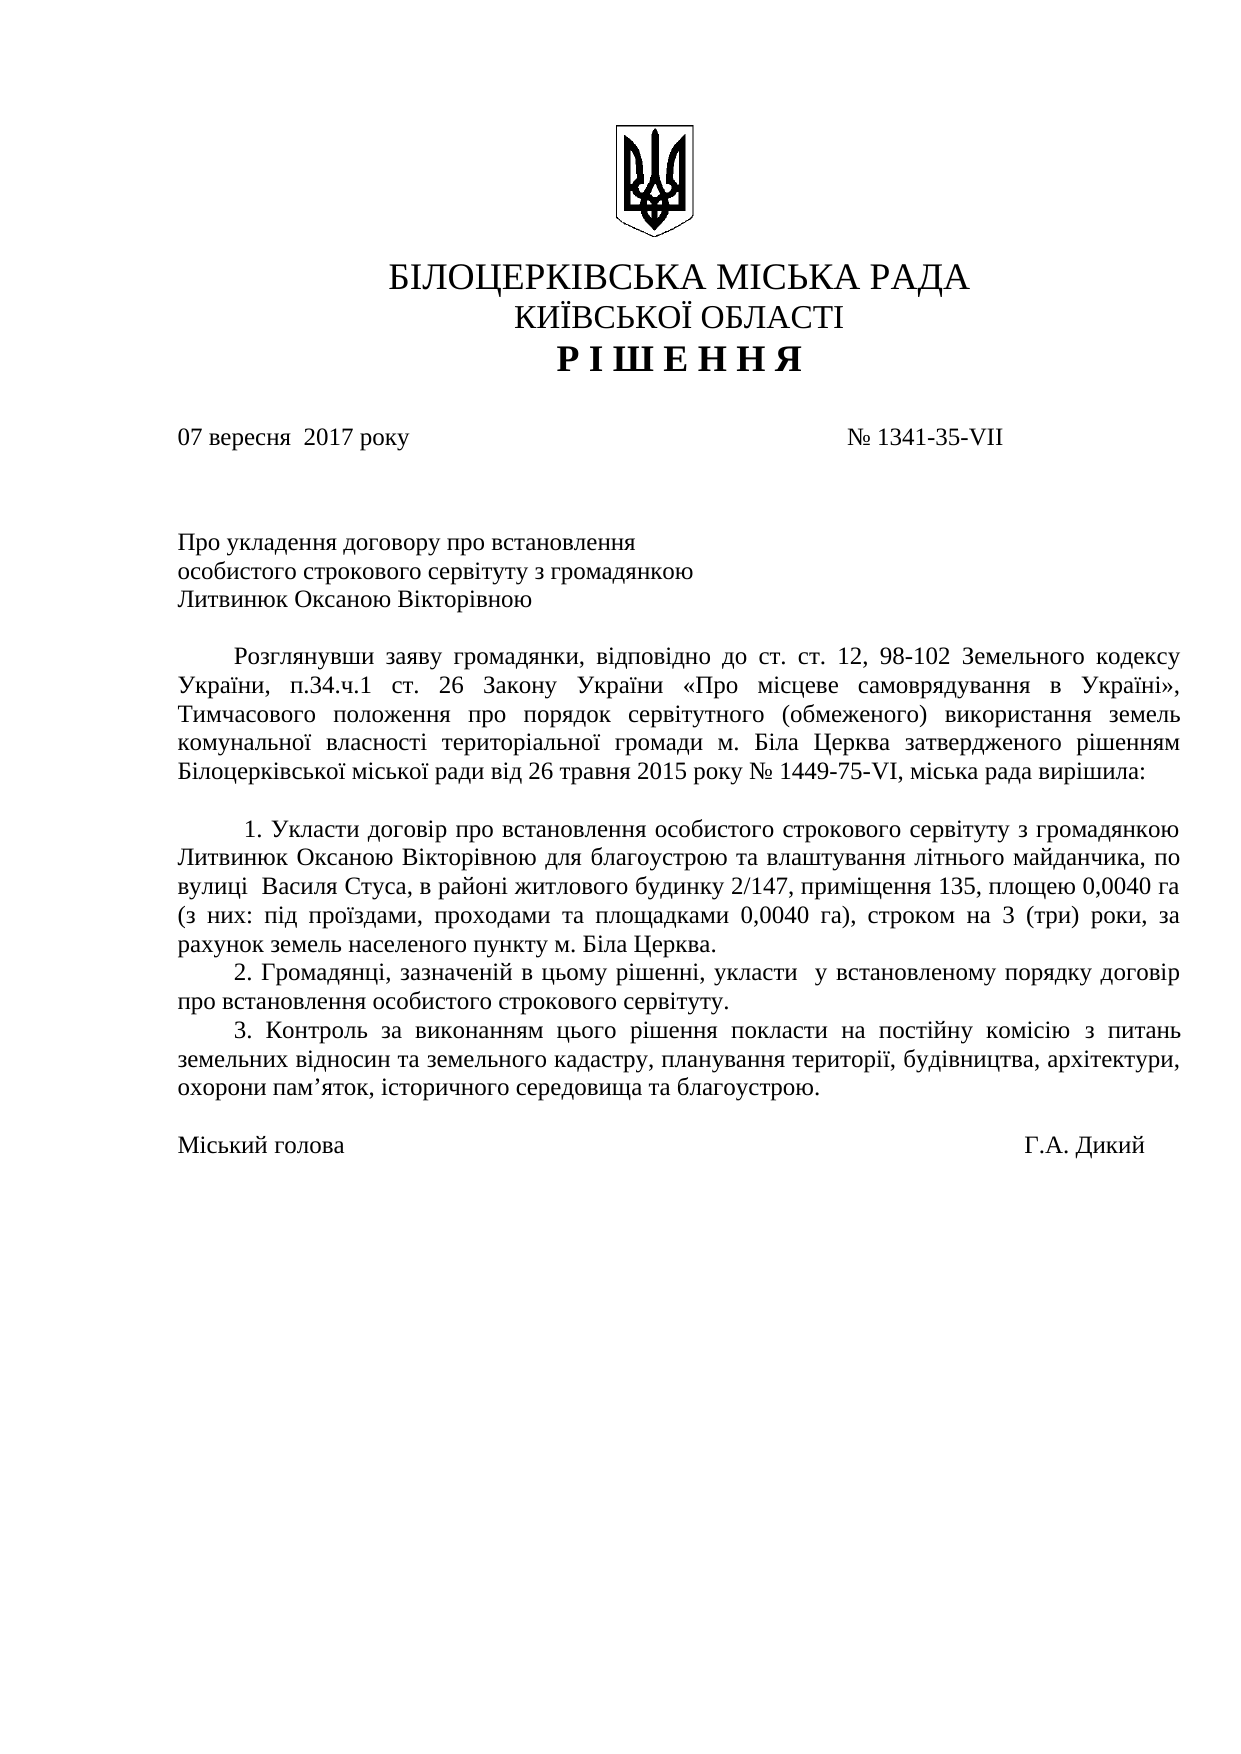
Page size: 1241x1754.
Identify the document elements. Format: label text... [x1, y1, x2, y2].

text Розглянувши заяву громадянки, відповідно до ст. ст. 12, 98-102 Земельного кодексу України, п.34.ч.1 ст. 26 Закону України «Про місцеве самоврядування в Україні», Тимчасового положення про порядок сервітутного (обмеженого) використання земель комунальної власності територіальної громади м. Біла Церква затвердженого рішенням Білоцерківської міської ради від 26 травня 2015 року № 1449-75-VI, міська рада вирішила: [177, 641, 1181, 785]
text 07 вересня 2017 року № 1341-35-VII [177, 422, 1181, 451]
text 3. Контроль за виконанням цього рішення покласти на постійну комісію з питань земельних відносин та земельного кадастру, планування території, будівництва, архітектури, охорони пам’яток, історичного середовища та благоустрою. [177, 1015, 1181, 1101]
text Міський голова Г.А. Дикий [177, 1130, 1181, 1159]
text Про укладення договору про встановлення [177, 527, 1181, 556]
text особистого строкового сервітуту з громадянкою [177, 556, 1181, 584]
text Литвинюк Оксаною Вікторівною [177, 584, 1181, 613]
text БІЛОЦЕРКІВСЬКА МІСЬКА РАДА [177, 255, 1181, 298]
text 1. Укласти договір про встановлення особистого строкового сервітуту з громадянкою Литвинюк Оксаною Вікторівною для благоустрою та влаштування літнього майданчика, по вулиці Василя Стуса, в районі житлового будинку 2/147, приміщення 135, площею 0,0040 га (з них: під проїздами, проходами та площадками 0,0040 га), строком на 3 (три) роки, за рахунок земель населеного пункту м. Біла Церква. [177, 814, 1181, 957]
text Р І Ш Е Н Н Я [177, 336, 1181, 379]
text КИЇВСЬКОЇ ОБЛАСТІ [177, 298, 1181, 336]
text 2. Громадянці, зазначеній в цьому рішенні, укласти у встановленому порядку договір про встановлення особистого строкового сервітуту. [177, 957, 1181, 1015]
picture [610, 118, 704, 245]
